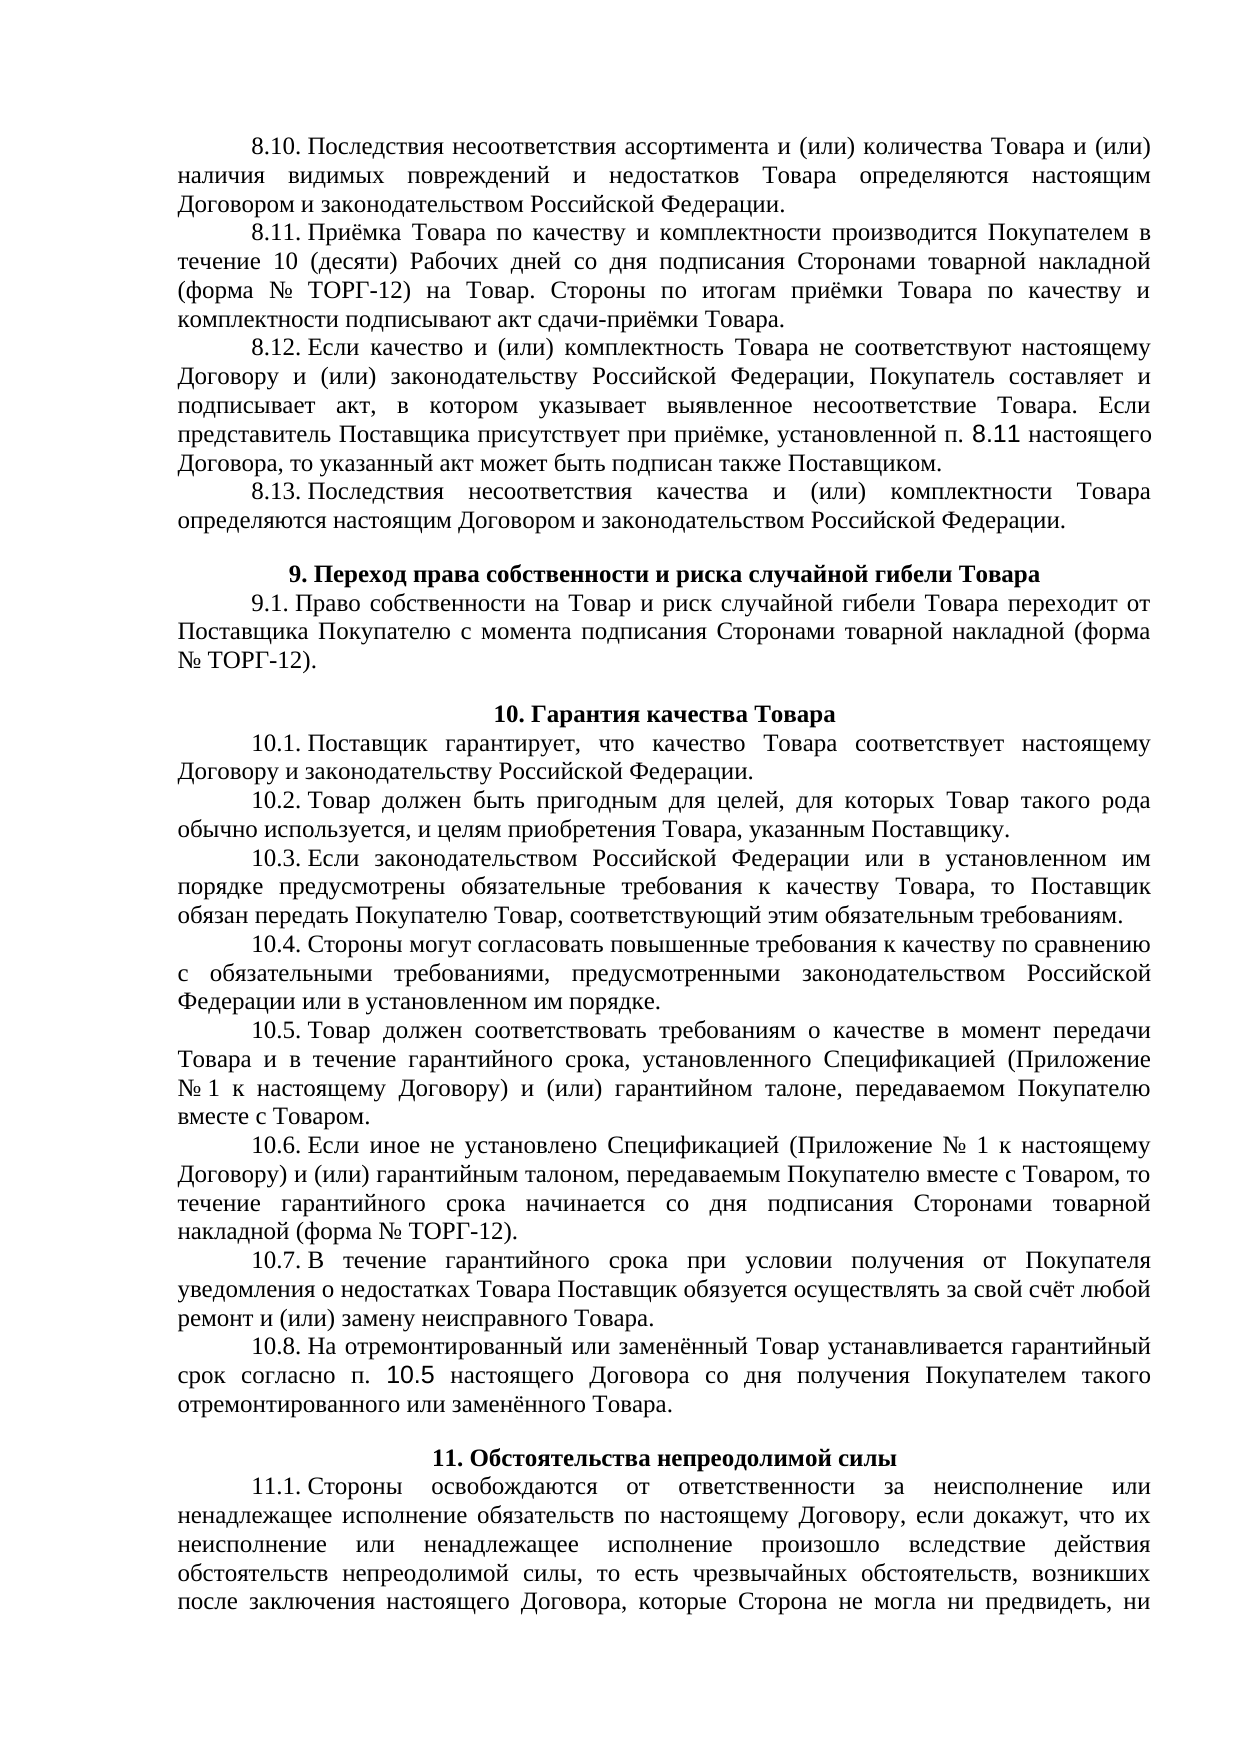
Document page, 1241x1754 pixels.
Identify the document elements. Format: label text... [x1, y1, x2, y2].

list Если законодательством Российской Федерации или в установленном им порядке предусмотрены обязательные требования к качеству Товара, то Поставщик обязан передать Покупателю Товар, соответствующий этим обязательным требованиям. [177, 843, 1152, 929]
list Обстоятельства непреодолимой силы [177, 1443, 1152, 1471]
list Стороны могут согласовать повышенные требования к качеству по сравнению с обязательными требованиями, предусмотренными законодательством Российской Федерации или в установленном им порядке. [177, 929, 1152, 1015]
list Если иное не установлено Спецификацией (Приложение № 1 к настоящему Договору) и (или) гарантийным талоном, передаваемым Покупателю вместе с Товаром, то течение гарантийного срока начинается со дня подписания Сторонами товарной накладной (форма № ТОРГ-12). [177, 1130, 1152, 1245]
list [177, 1471, 1152, 1615]
list Право собственности на Товар и риск случайной гибели Товара переходит от Поставщика Покупателю с момента подписания Сторонами товарной накладной (форма № ТОРГ-12). [177, 588, 1152, 674]
list Последствия несоответствия ассортимента и (или) количества Товара и (или) наличия видимых повреждений и недостатков Товара определяются настоящим Договором и законодательством Российской Федерации. [177, 131, 1152, 217]
list Последствия несоответствия качества и (или) комплектности Товара определяются настоящим Договором и законодательством Российской Федерации. [177, 476, 1152, 534]
list Товар должен быть пригодным для целей, для которых Товар такого рода обычно используется, и целям приобретения Товара, указанным Поставщику. [177, 785, 1152, 843]
list Товар должен соответствовать требованиям о качестве в момент передачи Товара и в течение гарантийного срока, установленного Спецификацией (Приложение № 1 к настоящему Договору) и (или) гарантийном талоне, передаваемом Покупателю вместе с Товаром. [177, 1015, 1152, 1130]
list Гарантия качества Товара [177, 699, 1152, 728]
list Если качество и (или) комплектность Товара не соответствуют настоящему Договору и (или) законодательству Российской Федерации, Покупатель составляет и подписывает акт, в котором указывает выявленное несоответствие Товара. Если представитель Поставщика присутствует при приёмке, установленной п. 8.11 настоящего Договора, то указанный акт может быть подписан также Поставщиком. [177, 332, 1152, 476]
list На отремонтированный или заменённый Товар устанавливается гарантийный срок согласно п. 10.5 настоящего Договора со дня получения Покупателем такого отремонтированного или заменённого Товара. [177, 1331, 1152, 1418]
list Приёмка Товара по качеству и комплектности производится Покупателем в течение 10 (десяти) Рабочих дней со дня подписания Сторонами товарной накладной (форма № ТОРГ-12) на Товар. Стороны по итогам приёмки Товара по качеству и комплектности подписывают акт сдачи-приёмки Товара. [177, 217, 1152, 332]
list Переход права собственности и риска случайной гибели Товара [177, 559, 1152, 588]
list Поставщик гарантирует, что качество Товара соответствует настоящему Договору и законодательству Российской Федерации. [177, 728, 1152, 785]
list В течение гарантийного срока при условии получения от Покупателя уведомления о недостатках Товара Поставщик обязуется осуществлять за свой счёт любой ремонт и (или) замену неисправного Товара. [177, 1245, 1152, 1331]
